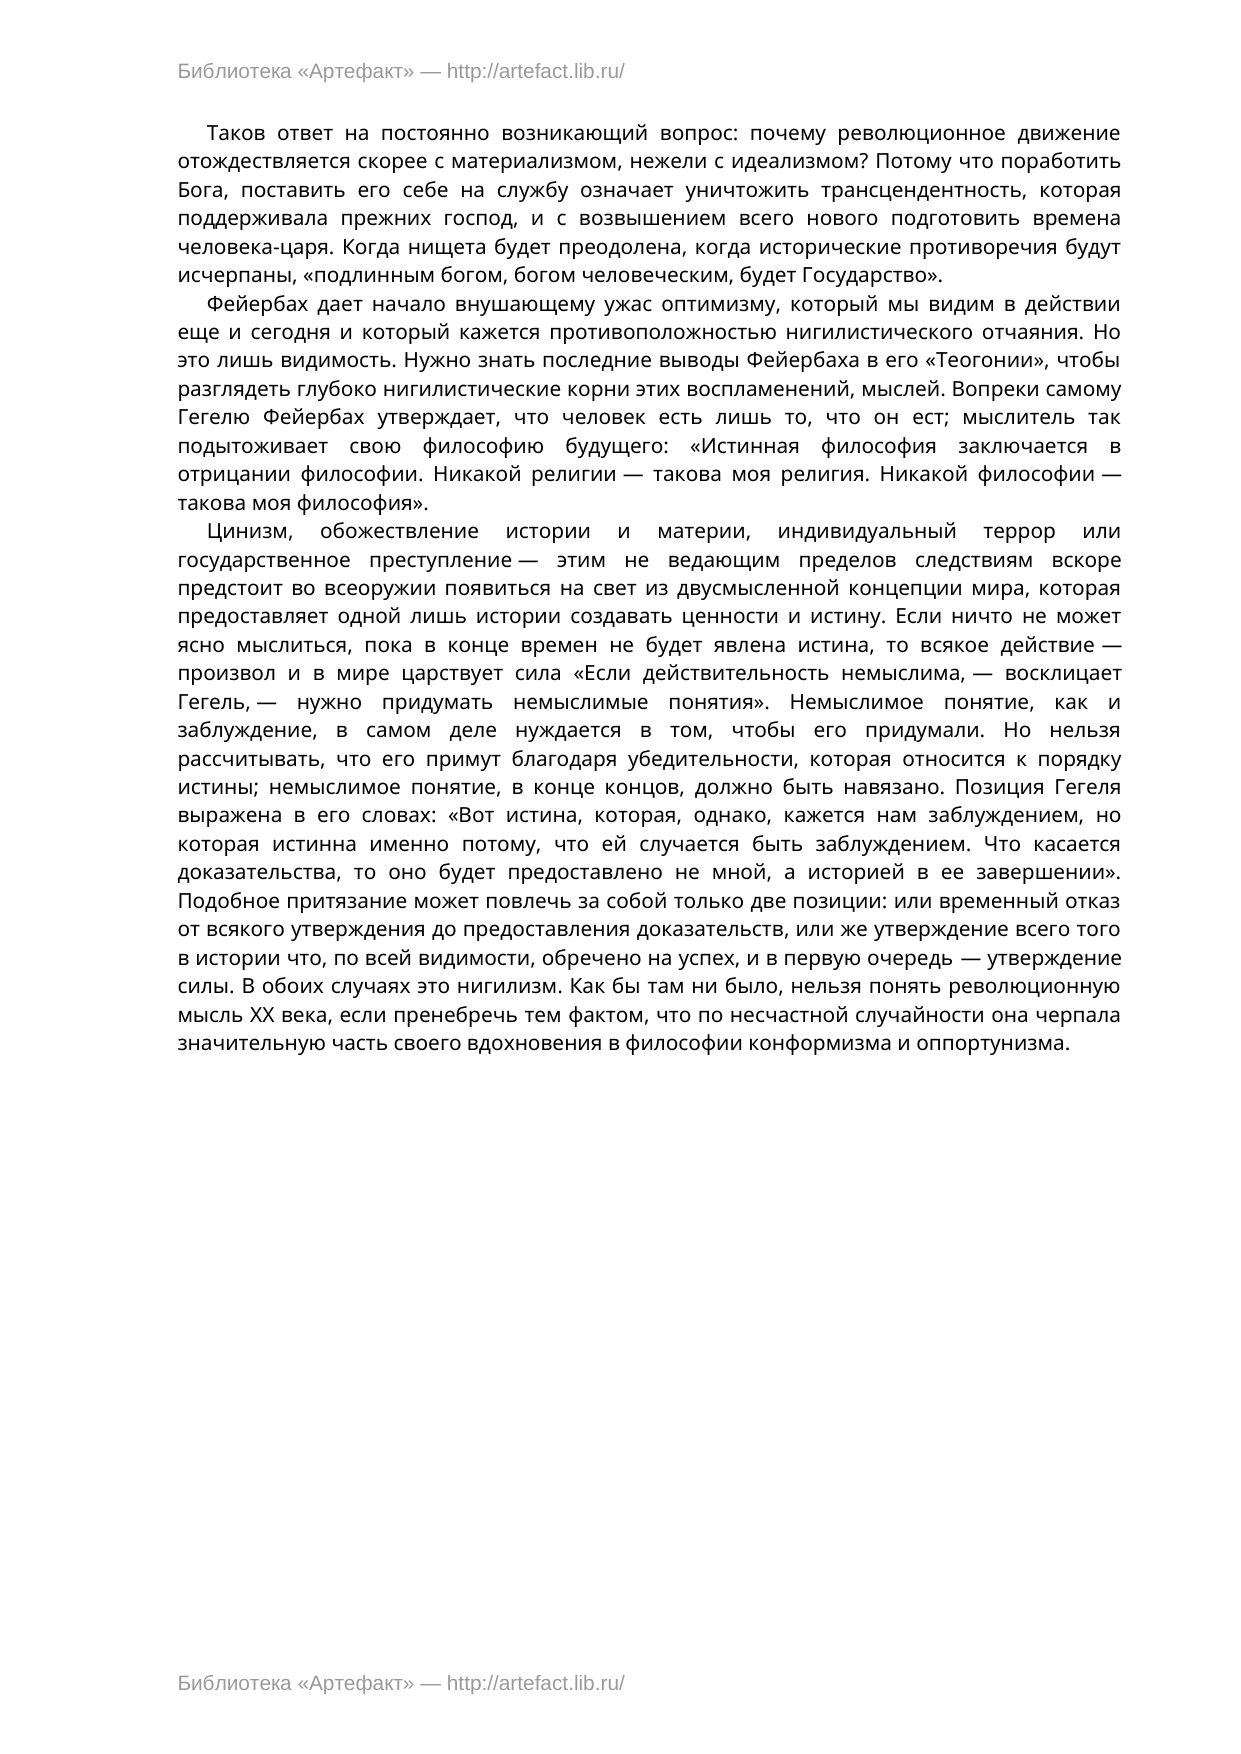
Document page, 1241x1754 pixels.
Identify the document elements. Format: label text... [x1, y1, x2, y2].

text Фейербах дает начало внушающему ужас оптимизму, который мы видим в действии еще и сегодня и который кажется противоположностью нигилистического отчаяния. Но это лишь видимость. Нужно знать последние выводы Фейербаха в его «Теогонии», чтобы разглядеть глубоко нигилистические корни этих воспламенений, мыслей. Вопреки самому Гегелю Фейербах утверждает, что человек есть лишь то, что он ест; мыслитель так подытоживает свою философию будущего: «Истинная философия заключается в отрицании философии. Никакой религии — такова моя религия. Никакой философии — такова моя философия». [177, 289, 1122, 516]
text Таков ответ на постоянно возникающий вопрос: почему революционное движение отождествляется скорее с материализмом, нежели с идеализмом? Потому что поработить Бога, поставить его себе на службу означает уничтожить трансцендентность, которая поддерживала прежних господ, и с возвышением всего нового подготовить времена человека-царя. Когда нищета будет преодолена, когда исторические противоречия будут исчерпаны, «подлинным богом, богом человеческим, будет Государство». [177, 118, 1122, 289]
text Цинизм, обожествление истории и материи, индивидуальный террор или государственное преступление — этим не ведающим пределов следствиям вскоре предстоит во всеоружии появиться на свет из двусмысленной концепции мира, которая предоставляет одной лишь истории создавать ценности и истину. Если ничто не может ясно мыслиться, пока в конце времен не будет явлена истина, то всякое действие — произвол и в мире царствует сила «Если действительность немыслима, — восклицает Гегель, — нужно придумать немыслимые понятия». Немыслимое понятие, как и заблуждение, в самом деле нуждается в том, чтобы его придумали. Но нельзя рассчитывать, что его примут благодаря убедительности, которая относится к порядку истины; немыслимое понятие, в конце концов, должно быть навязано. Позиция Гегеля выражена в его словах: «Вот истина, которая, однако, кажется нам заблуждением, но которая истинна именно потому, что ей случается быть заблуждением. Что касается доказательства, то оно будет предоставлено не мной, а историей в ее завершении». Подобное притязание может повлечь за собой только две позиции: или временный отказ от всякого утверждения до предоставления доказательств, или же утверждение всего того в истории что, по всей видимости, обречено на успех, и в первую очередь — утверждение силы. В обоих случаях это нигилизм. Как бы там ни было, нельзя понять революционную мысль XX века, если пренебречь тем фактом, что по несчастной случайности она черпала значительную часть своего вдохновения в философии конформизма и оппортунизма. [177, 516, 1122, 1057]
